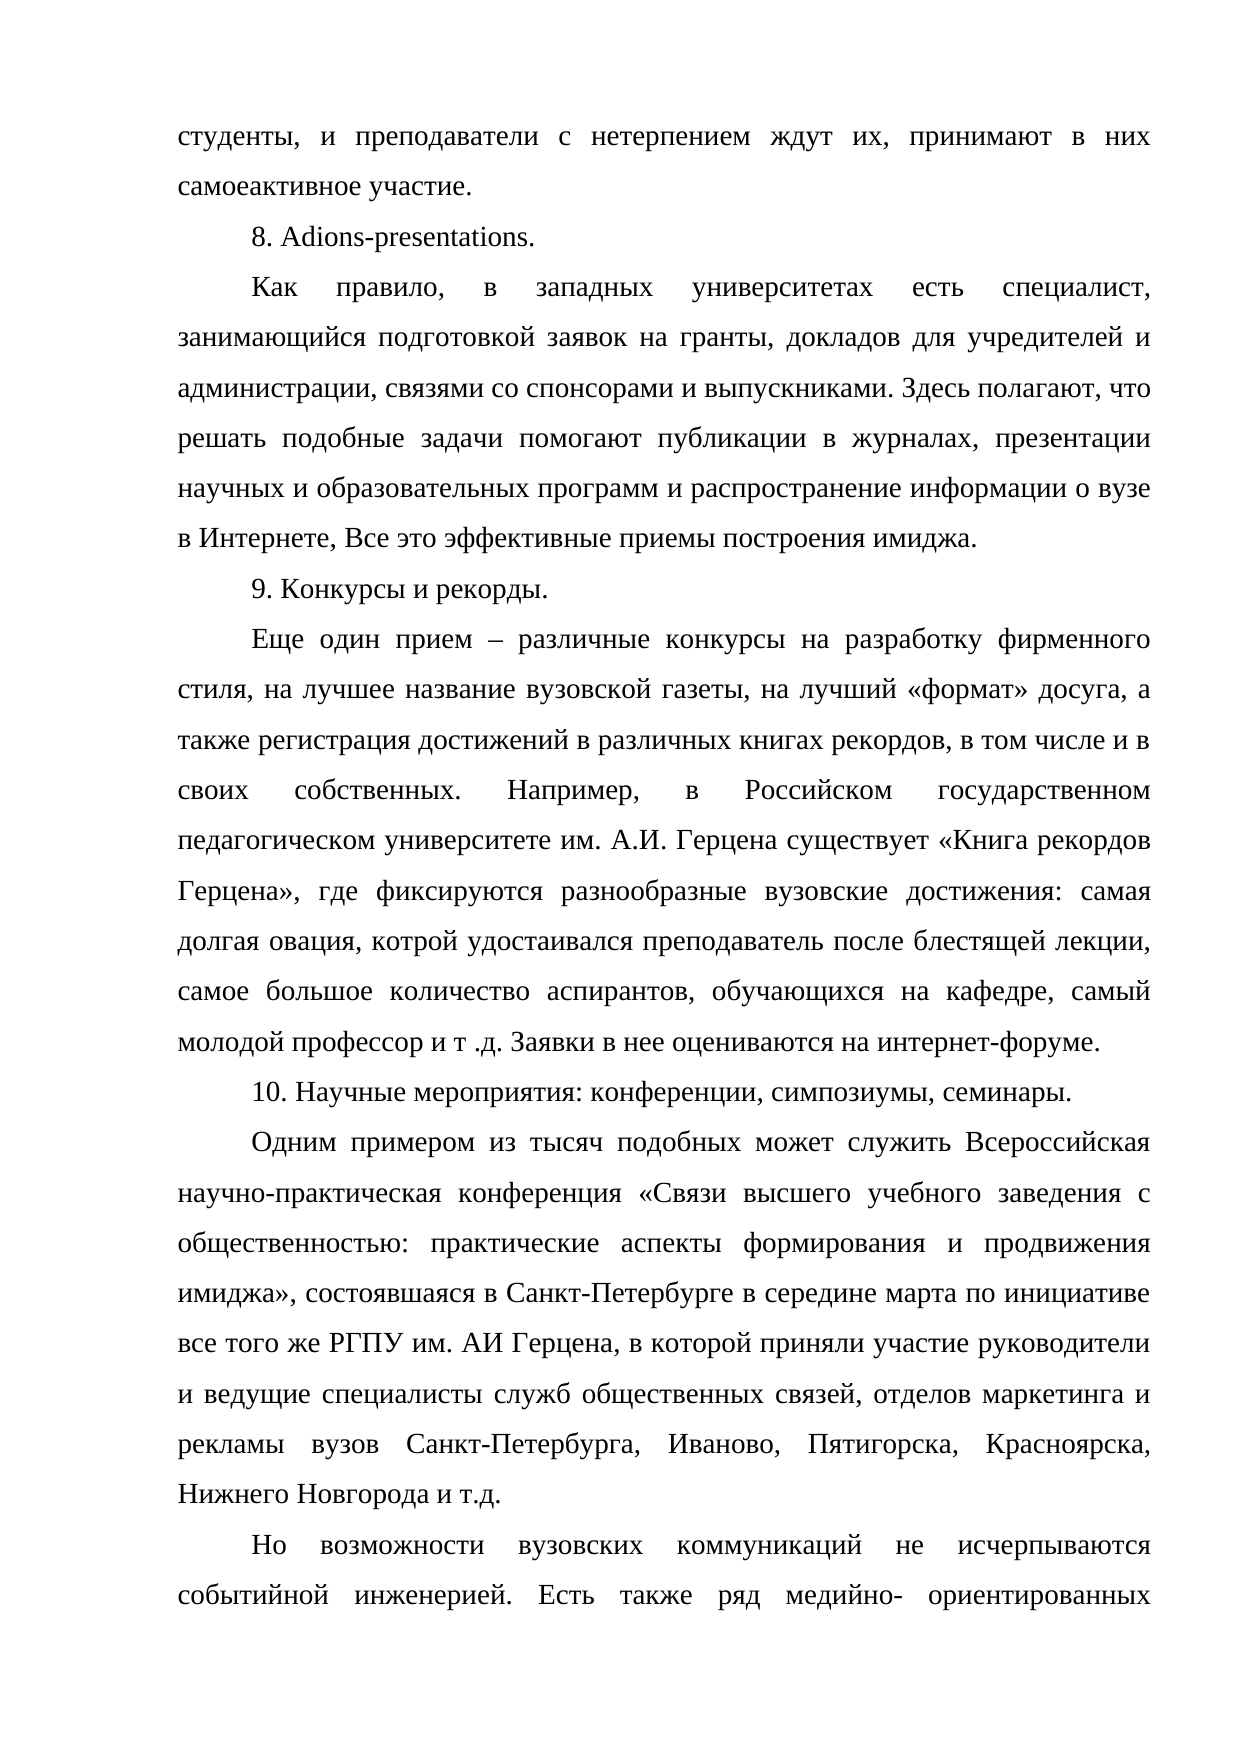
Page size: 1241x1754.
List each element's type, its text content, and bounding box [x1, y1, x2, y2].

text Еще один прием – различные конкурсы на разработку фирменного стиля, на лучшее название вузовской газеты, на лучший «формат» досуга, а также регистрация достижений в различных книгах рекордов, в том числе и в своих собственных. Например, в Российском государственном педагогическом университете им. А.И. Герцена существует «Книга рекордов Герцена», где фиксируются разнообразные вузовские достижения: самая долгая овация, котрой удостаивался преподаватель после блестящей лекции, самое большое количество аспирантов, обучающихся на кафедре, самый молодой профессор и т .д. Заявки в нее оцениваются на интернет-форуме. [177, 621, 1152, 1057]
text 9. Конкурсы и рекорды. [177, 571, 1152, 604]
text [177, 118, 1152, 202]
text Как правило, в западных университетах есть специалист, занимающийся подготовкой заявок на гранты, докладов для учредителей и администрации, связями со спонсорами и выпускниками. Здесь полагают, что решать подобные задачи помогают публикации в журналах, презентации научных и образовательных программ и распространение информации о вузе в Интернете, Все это эффективные приемы построения имиджа. [177, 269, 1152, 554]
text 8. Adions-presentations. [177, 219, 1152, 252]
text Одним примером из тысяч подобных может служить Всероссийская научно-практическая конференция «Связи высшего учебного заведения с общественностью: практические аспекты формирования и продвижения имиджа», состоявшаяся в Санкт-Петербурге в середине марта по инициативе все того же РГПУ им. АИ Герцена, в которой приняли участие руководители и ведущие специалисты служб общественных связей, отделов маркетинга и рекламы вузов Санкт-Петербурга, Иваново, Пятигорска, Красноярска, Нижнего Новгорода и т.д. [177, 1124, 1152, 1510]
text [177, 1527, 1152, 1611]
text 10. Научные мероприятия: конференции, симпозиумы, семинары. [177, 1074, 1152, 1108]
